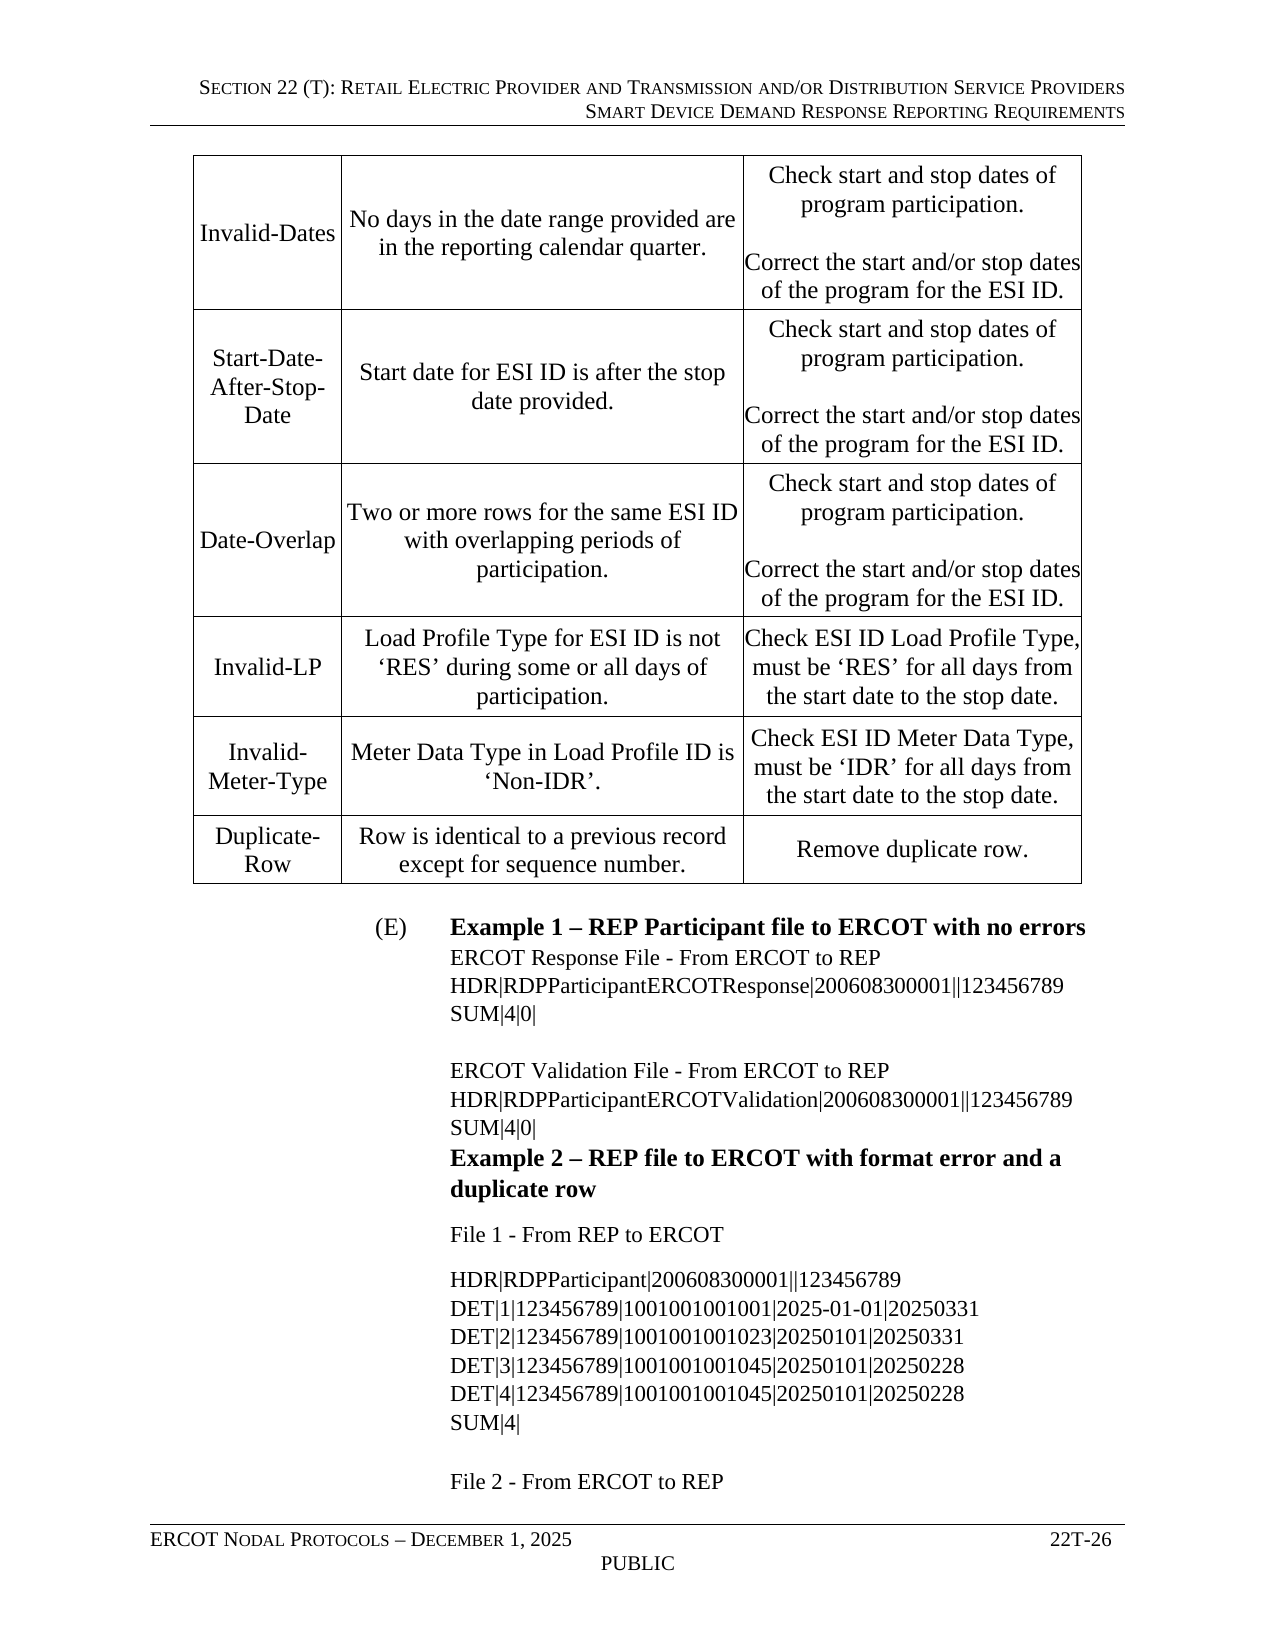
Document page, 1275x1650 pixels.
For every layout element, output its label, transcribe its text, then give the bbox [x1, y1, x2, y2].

table_cell Check ESI ID Load Profile Type, must be ‘RES’ for all days from the start date to the stop date. [744, 617, 1081, 716]
text File 2 - From ERCOT to REP [375, 1468, 1125, 1495]
text ERCOT Response File - From ERCOT to REP [450, 943, 1125, 970]
text SUM|4|0| [450, 1000, 1125, 1027]
table_cell Two or more rows for the same ESI ID with overlapping periods of participation. [342, 464, 743, 616]
text HDR|RDPParticipantERCOTResponse|200608300001||123456789 [450, 972, 1125, 998]
table_cell Row is identical to a previous record except for sequence number. [342, 816, 743, 883]
text DET|4|123456789|1001001001045|20250101|20250228 [450, 1380, 1125, 1407]
text HDR|RDPParticipant|200608300001||123456789 [450, 1266, 1125, 1293]
text File 1 - From REP to ERCOT [450, 1221, 1125, 1248]
table_cell Check ESI ID Meter Data Type, must be ‘IDR’ for all days from the start date to the stop date. [744, 717, 1081, 815]
text DET|2|123456789|1001001001023|20250101|20250331 [450, 1323, 1125, 1350]
text SUM|4| [450, 1409, 1125, 1466]
text SUM|4|0| [450, 1114, 1125, 1141]
table_cell Check start and stop dates of program participation. Correct the start and/or stop dates of the program for the ESI ID. [744, 464, 1081, 616]
table_cell Invalid-LP [194, 617, 341, 716]
text Example 2 – REP file to ERCOT with format error and a duplicate row [450, 1143, 1125, 1202]
table_cell Meter Data Type in Load Profile ID is ‘Non-IDR’. [342, 717, 743, 815]
table_cell Date-Overlap [194, 464, 341, 616]
table_cell Start date for ESI ID is after the stop date provided. [342, 310, 743, 462]
table_cell Invalid-Meter-Type [194, 717, 341, 815]
table_cell Invalid-Dates [194, 156, 341, 309]
table_cell Check start and stop dates of program participation. Correct the start and/or stop dates of the program for the ESI ID. [744, 156, 1081, 309]
text DET|3|123456789|1001001001045|20250101|20250228 [450, 1352, 1125, 1378]
table_cell Start-Date-After-Stop-Date [194, 310, 341, 462]
table_cell Check start and stop dates of program participation. Correct the start and/or stop dates of the program for the ESI ID. [744, 310, 1081, 462]
table_cell Duplicate-Row [194, 816, 341, 883]
text DET|1|123456789|1001001001001|2025-01-01|20250331 [450, 1295, 1125, 1321]
text (E) Example 1 – REP Participant file to ERCOT with no errors [375, 912, 1125, 941]
table_cell Remove duplicate row. [744, 816, 1081, 883]
text HDR|RDPParticipantERCOTValidation|200608300001||123456789 [450, 1086, 1125, 1112]
text ERCOT Validation File - From ERCOT to REP [450, 1057, 1125, 1084]
table_cell Load Profile Type for ESI ID is not ‘RES’ during some or all days of participation. [342, 617, 743, 716]
table_cell No days in the date range provided are in the reporting calendar quarter. [342, 156, 743, 309]
